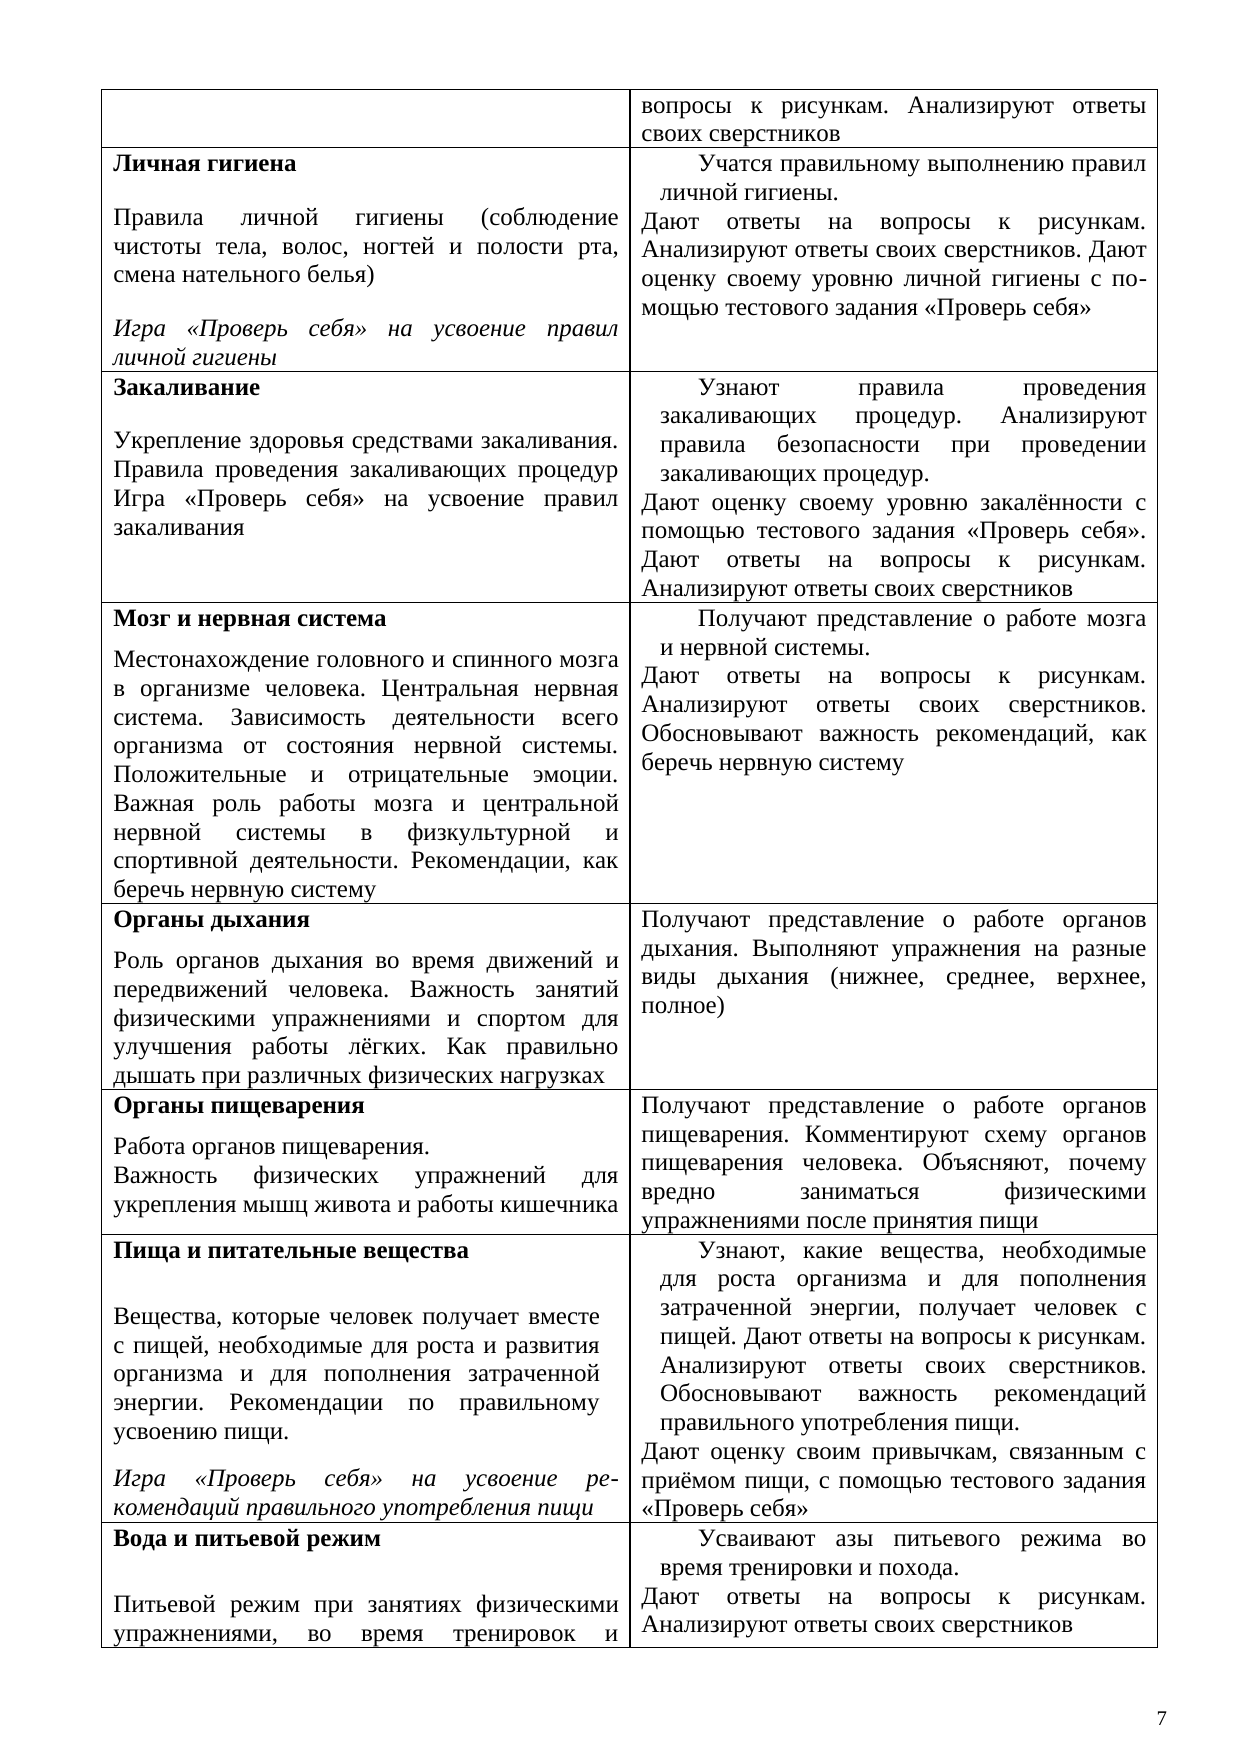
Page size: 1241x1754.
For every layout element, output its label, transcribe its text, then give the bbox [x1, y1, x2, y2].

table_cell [631, 90, 1157, 147]
table_cell Органы пищеварения Работа органов пищеварения. Важность физических упражнений для укрепления мышц живота и работы кишечника [102, 1090, 629, 1234]
table_cell Закаливание Укрепление здоровья средствами закаливания. Правила проведения закаливающих процедур Игра «Проверь себя» на усвоение правил закаливания [102, 372, 629, 602]
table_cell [102, 1523, 629, 1647]
table_cell Пища и питательные вещества Вещества, которые человек получает вместе с пищей, необходимые для роста и развития организма и для пополнения затраченной энергии. Рекомендации по правильному усвоению пищи. Игра «Проверь себя» на усвоение рекомендаций правильного употребления пищи [102, 1235, 629, 1522]
table_cell Личная гигиена Правила личной гигиены (соблюдение чистоты тела, волос, ногтей и полости рта, смена нательного белья) Игра «Проверь себя» на усвоение правил личной гигиены [102, 148, 629, 371]
table_cell Получают представление о работе органов пищеварения. Комментируют схему органов пищеварения человека. Объясняют, почему вредно заниматься физическими упражнениями после принятия пищи [631, 1090, 1157, 1234]
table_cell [631, 1523, 1157, 1647]
table_cell Узнают, какие вещества, необходимые для роста организма и для пополнения затраченной энергии, получает человек с пищей. Дают ответы на вопросы к рисункам. Анализируют ответы своих сверстников. Обосновывают важность рекомендаций правильного употребления пищи. Дают оценку своим привычкам, связанным с приёмом пищи, с помощью тестового задания «Проверь себя» [631, 1235, 1157, 1522]
table_cell Узнают правила проведения закаливающих процедур. Анализируют правила безопасности при проведении закаливающих процедур. Дают оценку своему уровню закалённости с помощью тестового задания «Проверь себя». Дают ответы на вопросы к рисункам. Анализируют ответы своих сверстников [631, 372, 1157, 602]
table_cell Учатся правильному выполнению правил личной гигиены. Дают ответы на вопросы к рисункам. Анализируют ответы своих сверстников. Дают оценку своему уровню личной гигиены с помощью тестового задания «Проверь себя» [631, 148, 1157, 371]
table_cell Мозг и нервная система Местонахождение головного и спинного мозга в организме человека. Центральная нервная система. Зависимость деятельности всего организма от состояния нервной системы. Положительные и отрицательные эмоции. Важная роль работы мозга и центральной нервной системы в физкультурной и спортивной деятельности. Рекомендации, как беречь нервную систему [102, 603, 629, 903]
table_cell Получают представление о работе органов дыхания. Выполняют упражнения на разные виды дыхания (нижнее, среднее, верхнее, полное) [631, 904, 1157, 1089]
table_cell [102, 90, 629, 147]
table_cell Получают представление о работе мозга и нервной системы. Дают ответы на вопросы к рисункам. Анализируют ответы своих сверстников. Обосновывают важность рекомендаций, как беречь нервную систему [631, 603, 1157, 903]
table_cell Органы дыхания Роль органов дыхания во время движений и передвижений человека. Важность занятий физическими упражнениями и спортом для улучшения работы лёгких. Как правильно дышать при различных физических нагрузках [102, 904, 629, 1089]
